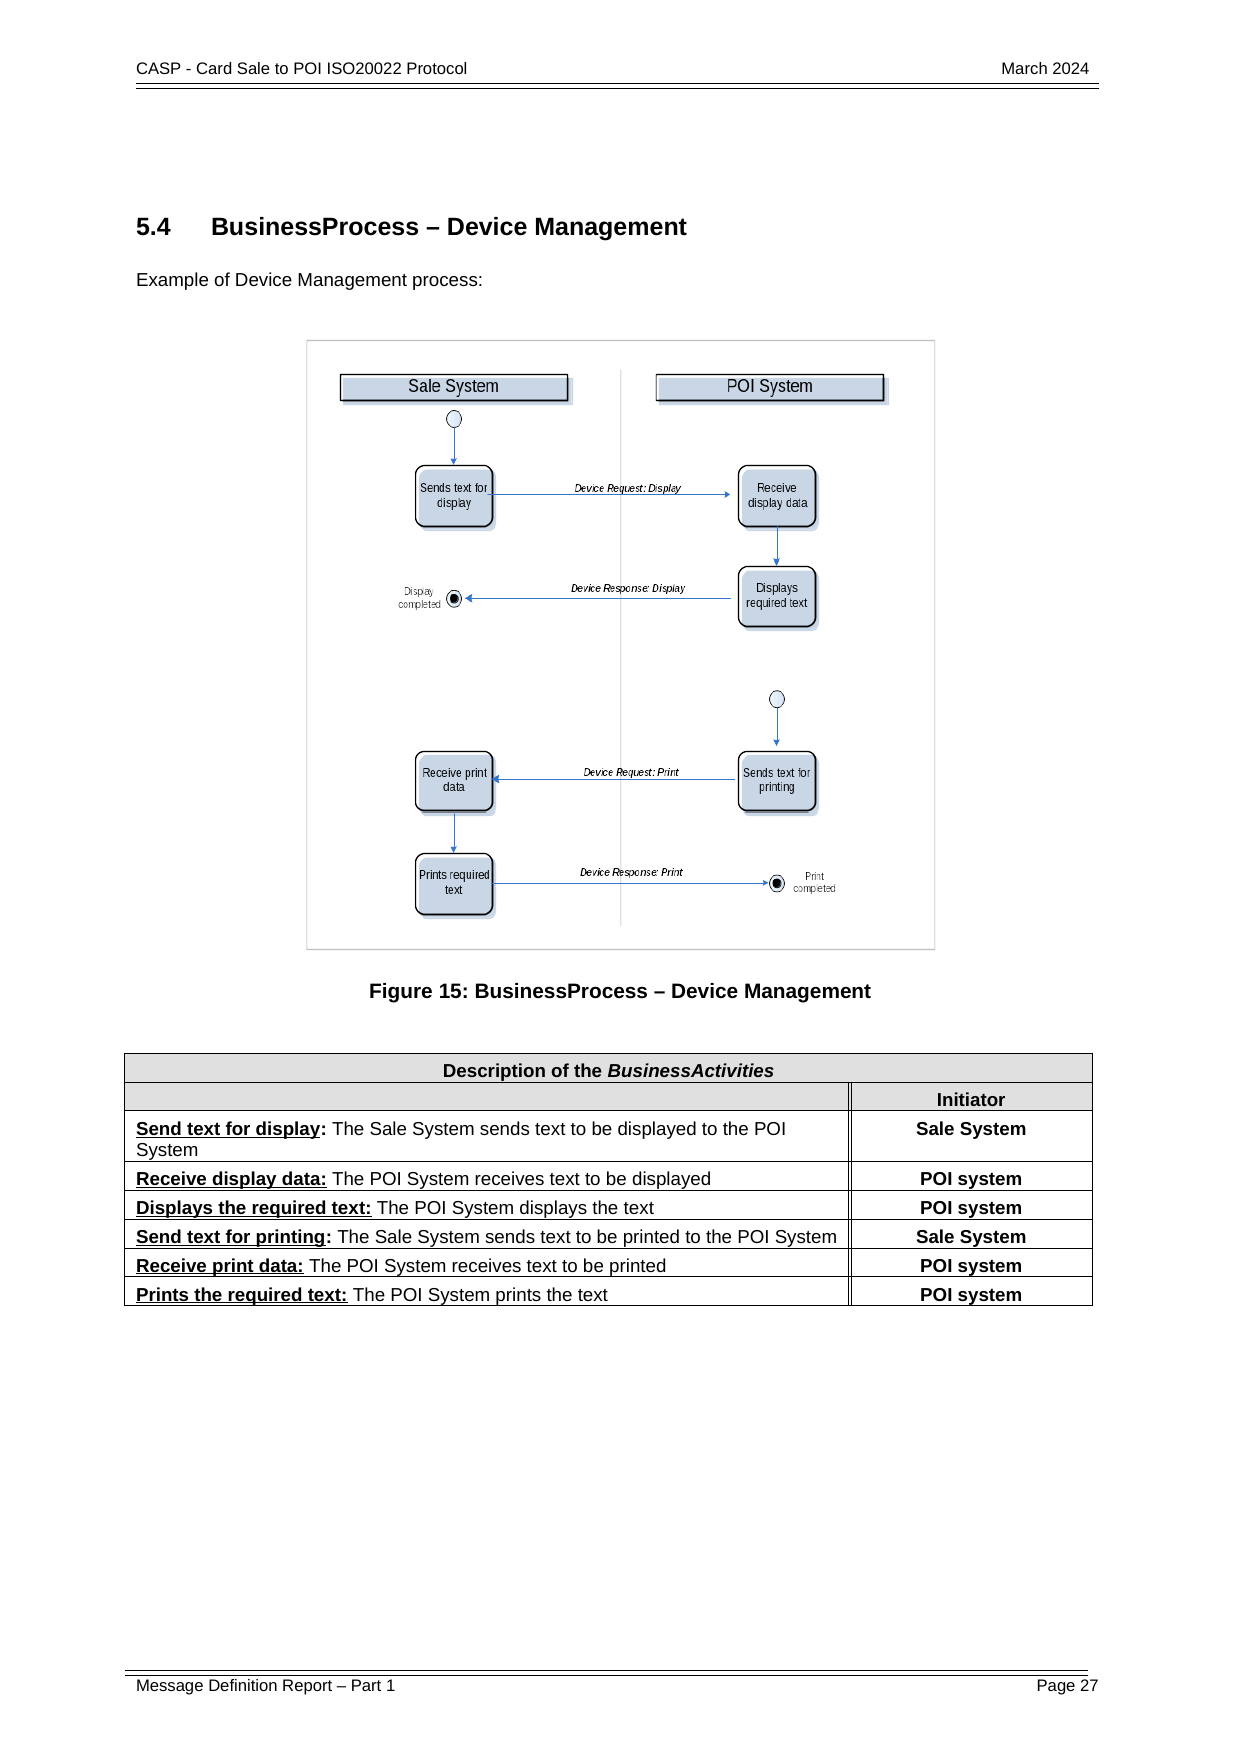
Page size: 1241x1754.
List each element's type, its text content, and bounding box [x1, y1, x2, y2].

text Example of Device Management process: [136, 269, 1104, 290]
table_cell Sale System [852, 1111, 1092, 1161]
table_cell Displays the required text: The POI System displays the text [125, 1191, 848, 1218]
table_cell Receive print data: The POI System receives text to be printed [125, 1249, 848, 1276]
table_cell POI system [852, 1191, 1092, 1218]
table_header Description of the BusinessActivities [125, 1054, 1092, 1082]
subtitle BusinessProcess – Device Management [136, 212, 1104, 241]
table_cell Send text for display: The Sale System sends text to be displayed to the POI System [125, 1111, 848, 1161]
table_cell POI system [852, 1162, 1092, 1190]
table_cell [125, 1083, 848, 1110]
table_cell Send text for printing: The Sale System sends text to be printed to the POI System [125, 1220, 848, 1247]
table_cell Receive display data: The POI System receives text to be displayed [125, 1162, 848, 1190]
table_cell Initiator [852, 1083, 1092, 1110]
table_cell Prints the required text: The POI System prints the text [125, 1277, 848, 1305]
table_cell POI system [852, 1249, 1092, 1276]
table_cell POI system [852, 1277, 1092, 1305]
table_cell Sale System [852, 1220, 1092, 1247]
